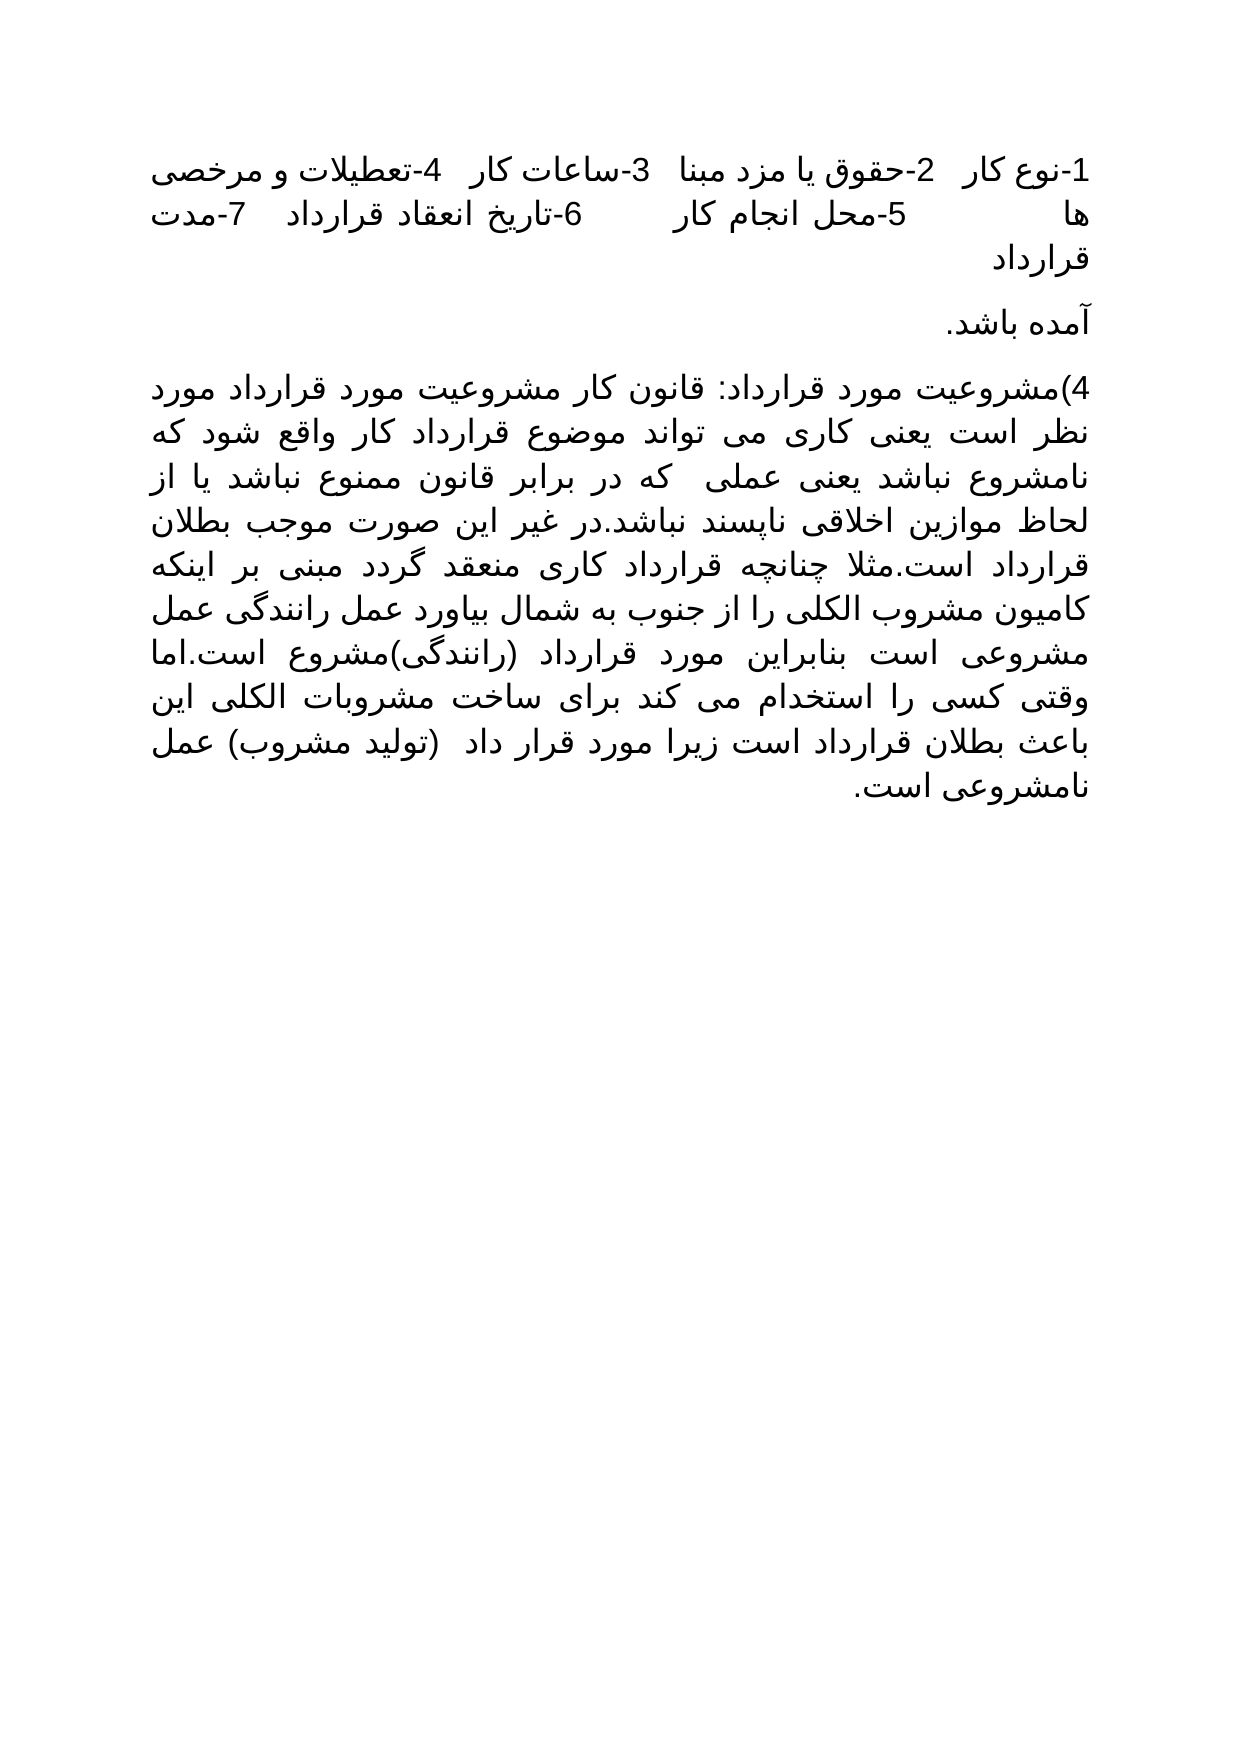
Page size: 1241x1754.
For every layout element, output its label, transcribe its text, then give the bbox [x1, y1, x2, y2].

text آمده باشد. [150, 303, 1090, 342]
text 1-نوع کار 2-حقوق یا مزد مبنا 3-ساعات کار 4-تعطیلات و مرخصی ها 5-محل انجام کار 6-تاریخ انعقاد قرارداد 7-مدت قرارداد [150, 150, 1090, 277]
text 4)مشروعیت مورد قرارداد: قانون کار مشروعیت مورد قرارداد مورد نظر است یعنی کاری می تواند موضوع قرارداد کار واقع شود که نامشروع نباشد یعنی عملی که در برابر قانون ممنوع نباشد یا از لحاظ موازین اخلاقی ناپسند نباشد.در غیر این صورت موجب بطلان قرارداد است.مثلا چنانچه قرارداد کاری منعقد گردد مبنی بر اینکه کامیون مشروب الکلی را از جنوب به شمال بیاورد عمل رانندگی عمل مشروعی است بنابراین مورد قرارداد (رانندگی)مشروع است.اما وقتی کسی را استخدام می کند برای ساخت مشروبات الکلی این باعث بطلان قرارداد است زیرا مورد قرار داد (تولید مشروب) عمل نامشروعی است. [150, 368, 1090, 804]
